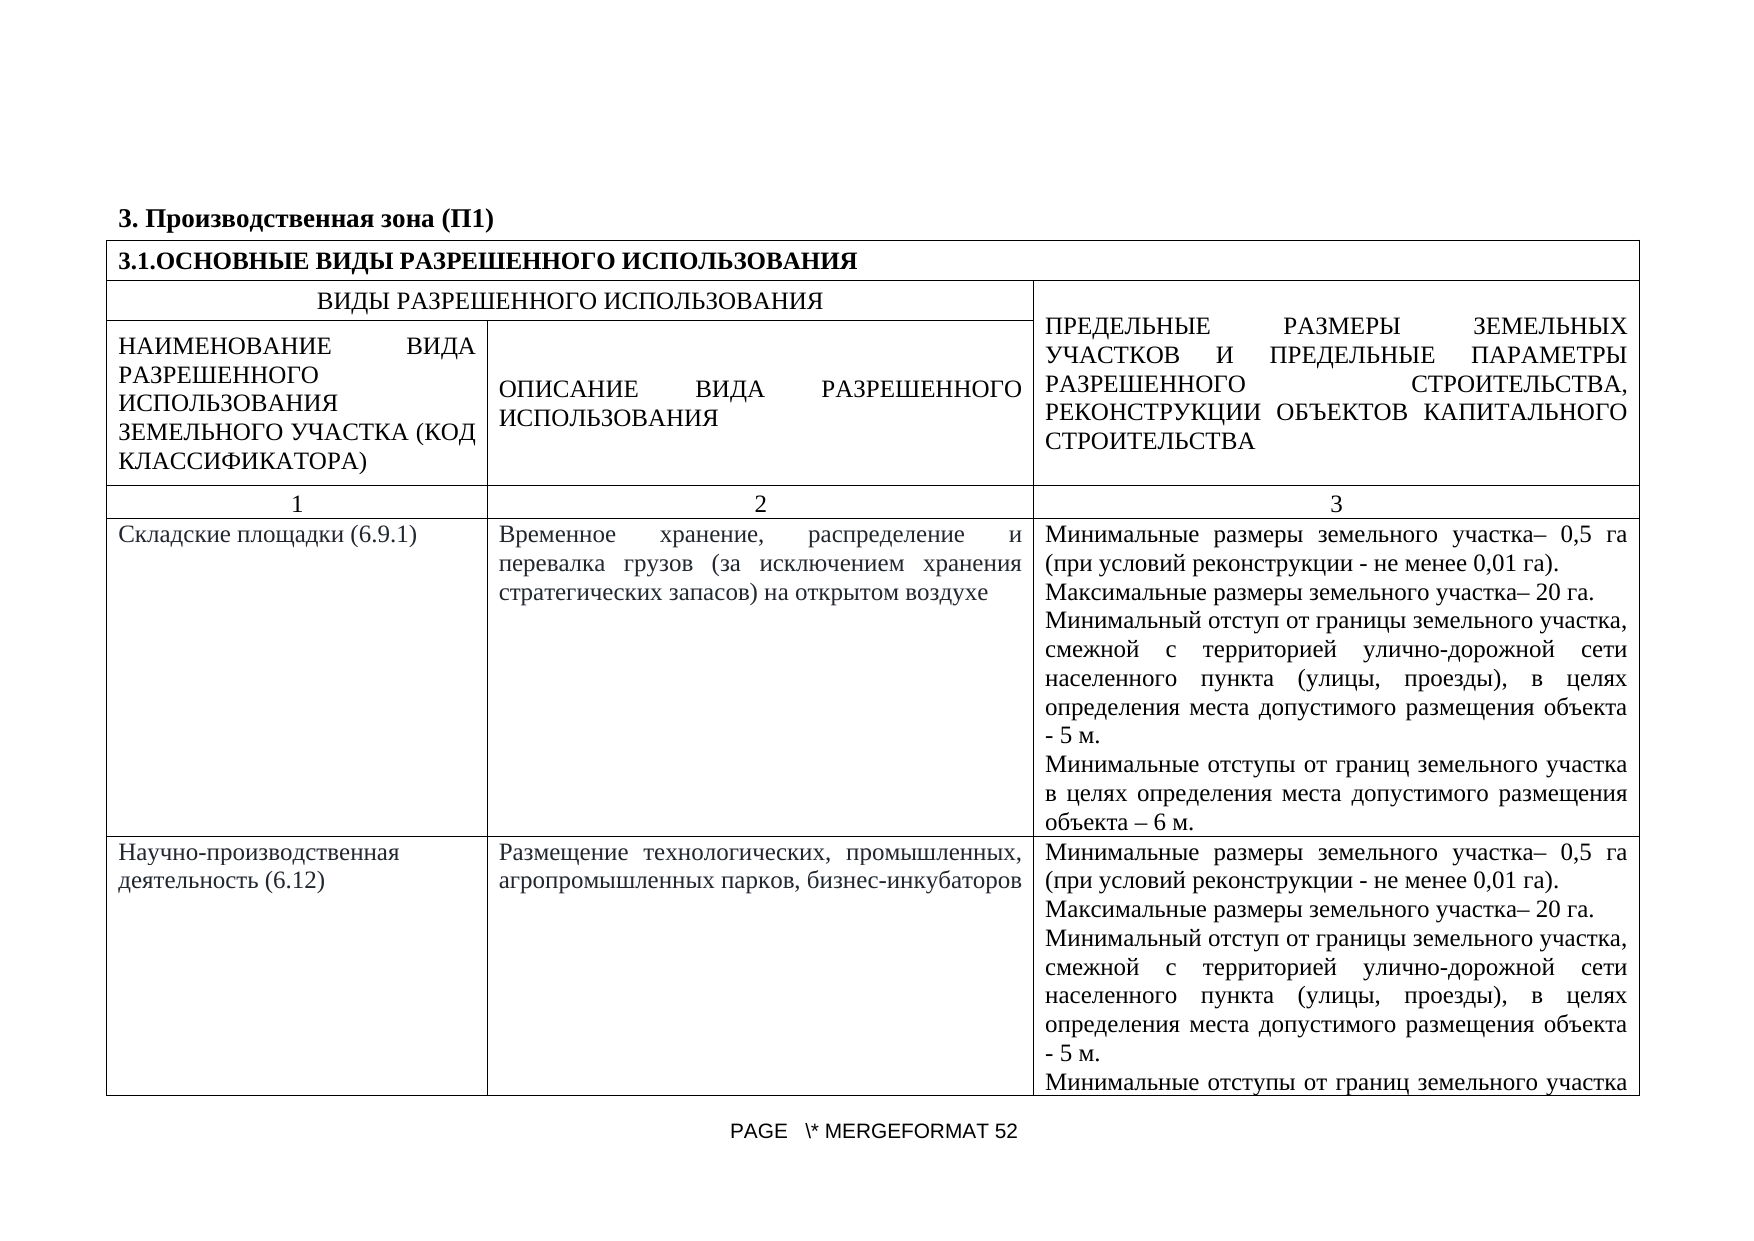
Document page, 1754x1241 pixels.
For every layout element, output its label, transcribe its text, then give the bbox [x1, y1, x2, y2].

table_cell 3 [1034, 486, 1639, 518]
table_cell ВИДЫ РАЗРЕШЕННОГО ИСПОЛЬЗОВАНИЯ [107, 281, 1033, 320]
table_cell Складские площадки (6.9.1) [107, 519, 487, 836]
text 3. Производственная зона (П1) [118, 202, 1624, 233]
table_cell Временное хранение, распределение и перевалка грузов (за исключением хранения стратегических запасов) на открытом воздухе [488, 519, 1033, 836]
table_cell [1034, 837, 1639, 1095]
table_cell НАИМЕНОВАНИЕ ВИДА РАЗРЕШЕННОГО ИСПОЛЬЗОВАНИЯ ЗЕМЕЛЬНОГО УЧАСТКА (КОД КЛАССИФИКАТОРА) [107, 321, 487, 484]
table_cell 2 [488, 486, 1033, 518]
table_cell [488, 837, 1033, 1095]
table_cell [107, 837, 487, 1095]
table_cell ПРЕДЕЛЬНЫЕ РАЗМЕРЫ ЗЕМЕЛЬНЫХ УЧАСТКОВ И ПРЕДЕЛЬНЫЕ ПАРАМЕТРЫ РАЗРЕШЕННОГО СТРОИТЕЛЬСТВА, РЕКОНСТРУКЦИИ ОБЪЕКТОВ КАПИТАЛЬНОГО СТРОИТЕЛЬСТВА [1034, 281, 1639, 484]
table_header 3.1.ОСНОВНЫЕ ВИДЫ РАЗРЕШЕННОГО ИСПОЛЬЗОВАНИЯ [107, 241, 1639, 280]
table_cell 1 [107, 486, 487, 518]
table_cell ОПИСАНИЕ ВИДА РАЗРЕШЕННОГО ИСПОЛЬЗОВАНИЯ [488, 321, 1033, 484]
